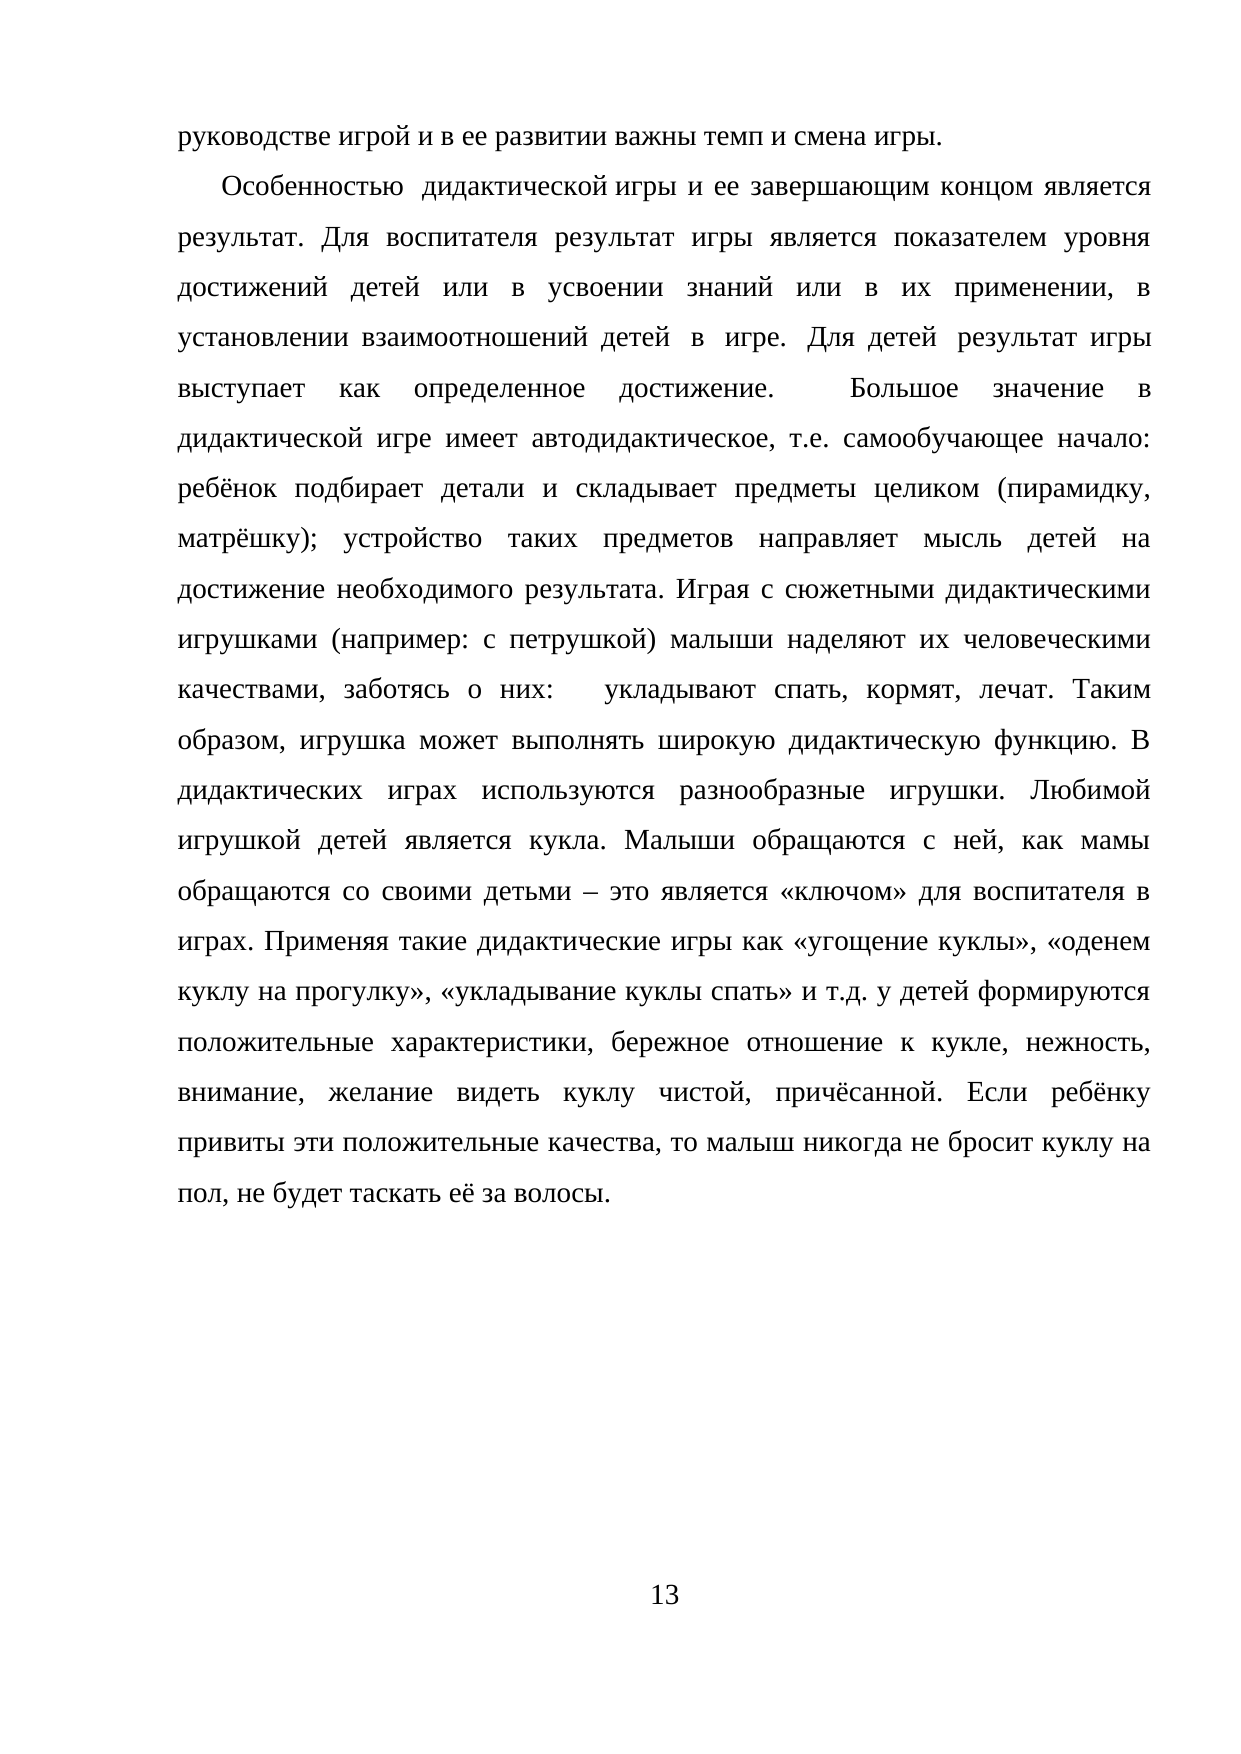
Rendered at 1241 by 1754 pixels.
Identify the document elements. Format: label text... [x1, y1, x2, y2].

text руководстве игрой и в ее развитии важны темп и смена игры. [177, 118, 1152, 152]
text 13 [177, 1577, 1152, 1611]
text Особенностью дидактической игры и ее завершающим концом является результат. Для воспитателя результат игры является показателем уровня достижений детей или в усвоении знаний или в их применении, в установлении взаимоотношений детей в игре. Для детей результат игры выступает как определенное достижение. Большое значение в дидактической игре имеет автодидактическое, т.е. самообучающее начало: ребёнок подбирает детали и складывает предметы целиком (пирамидку, матрёшку); устройство таких предметов направляет мысль детей на достижение необходимого результата. Играя с сюжетными дидактическими игрушками (например: с петрушкой) малыши наделяют их человеческими качествами, заботясь о них: укладывают спать, кормят, лечат. Таким образом, игрушка может выполнять широкую дидактическую функцию. В дидактических играх используются разнообразные игрушки. Любимой игрушкой детей является кукла. Малыши обращаются с ней, как мамы обращаются со своими детьми – это является «ключом» для воспитателя в играх. Применяя такие дидактические игры как «угощение куклы», «оденем куклу на прогулку», «укладывание куклы спать» и т.д. у детей формируются положительные характеристики, бережное отношение к кукле, нежность, внимание, желание видеть куклу чистой, причёсанной. Если ребёнку привиты эти положительные качества, то малыш никогда не бросит куклу на пол, не будет таскать её за волосы. [177, 168, 1152, 1208]
